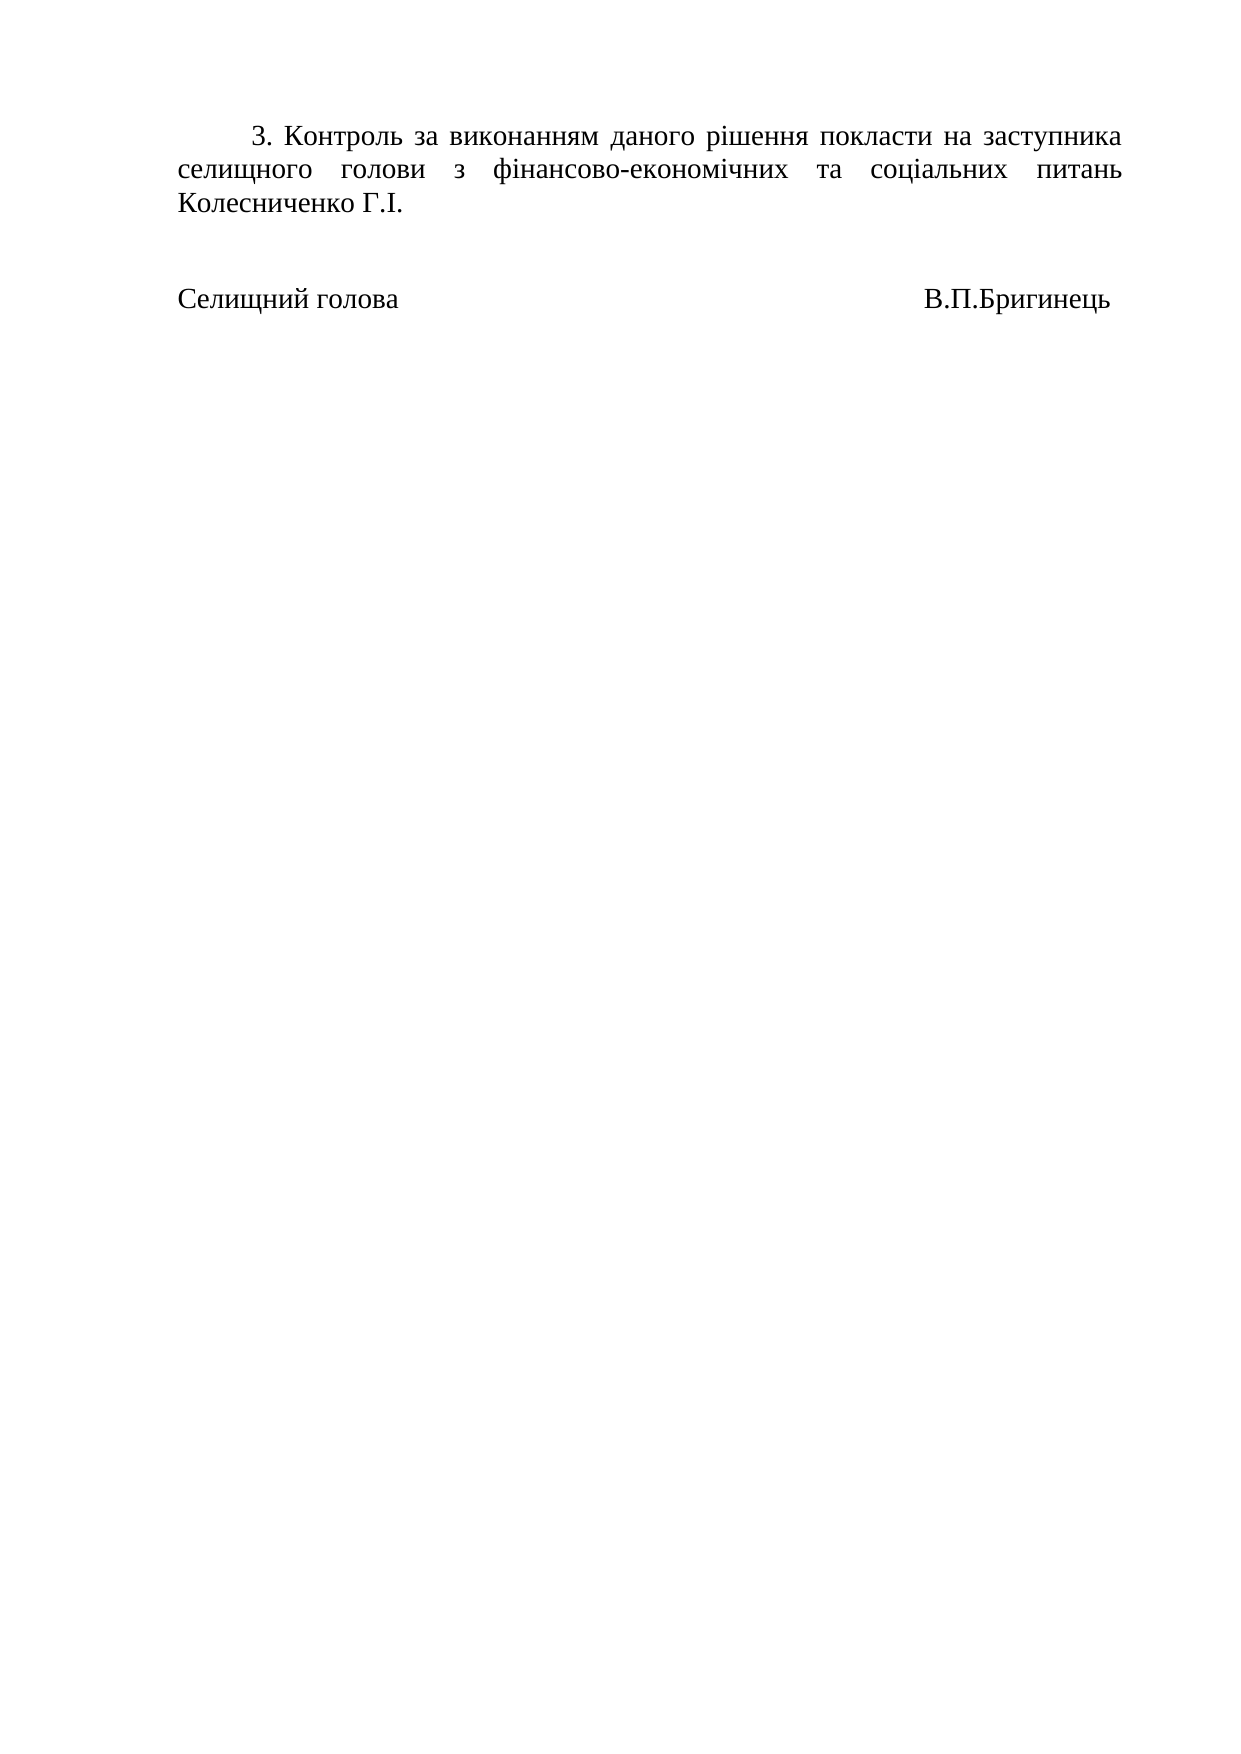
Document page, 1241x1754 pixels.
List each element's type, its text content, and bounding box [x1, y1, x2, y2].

text 3. Контроль за виконанням даного рішення покласти на заступника селищного голови з фінансово-економічних та соціальних питань Колесниченко Г.І. [177, 118, 1122, 219]
text Селищний голова В.П.Бригинець [177, 281, 1122, 314]
